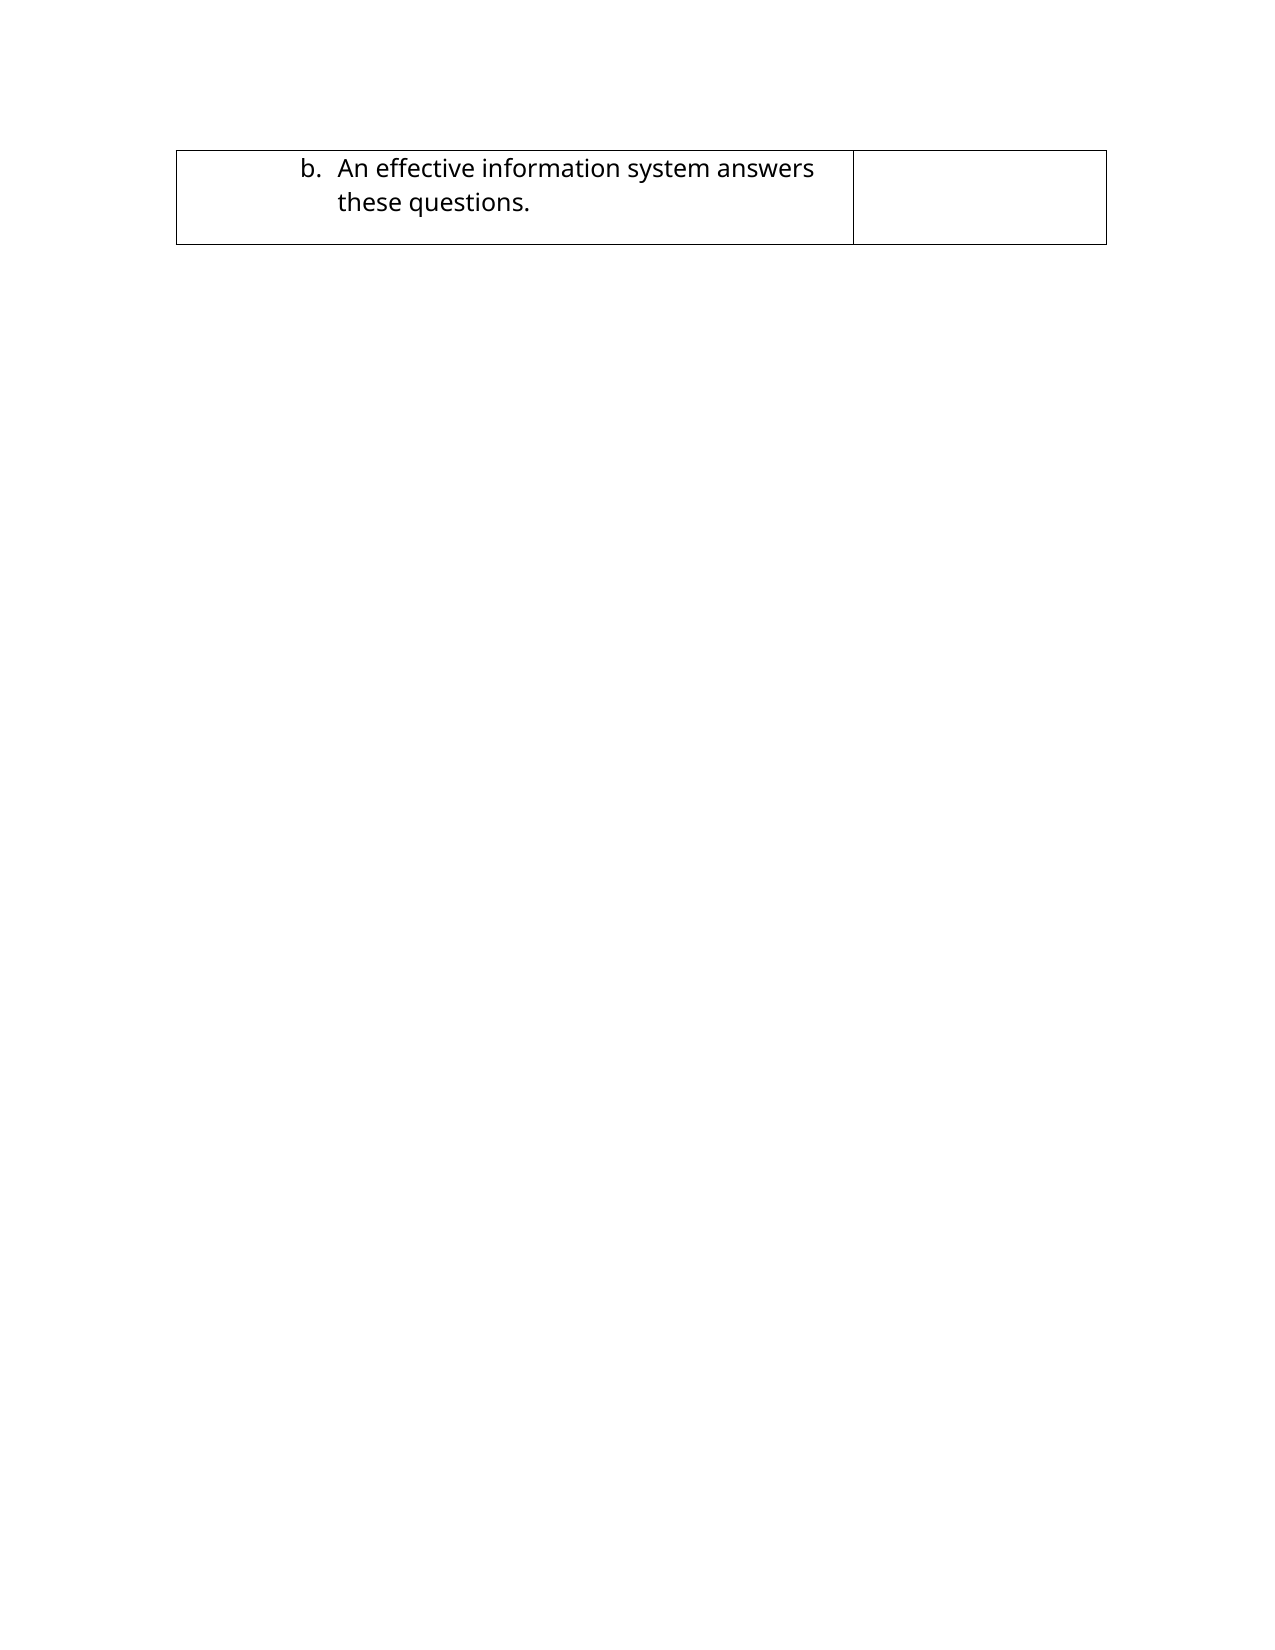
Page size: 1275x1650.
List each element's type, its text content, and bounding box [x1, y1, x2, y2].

table_cell [854, 151, 1106, 244]
table_cell An effective information system answers these questions. [177, 151, 853, 244]
